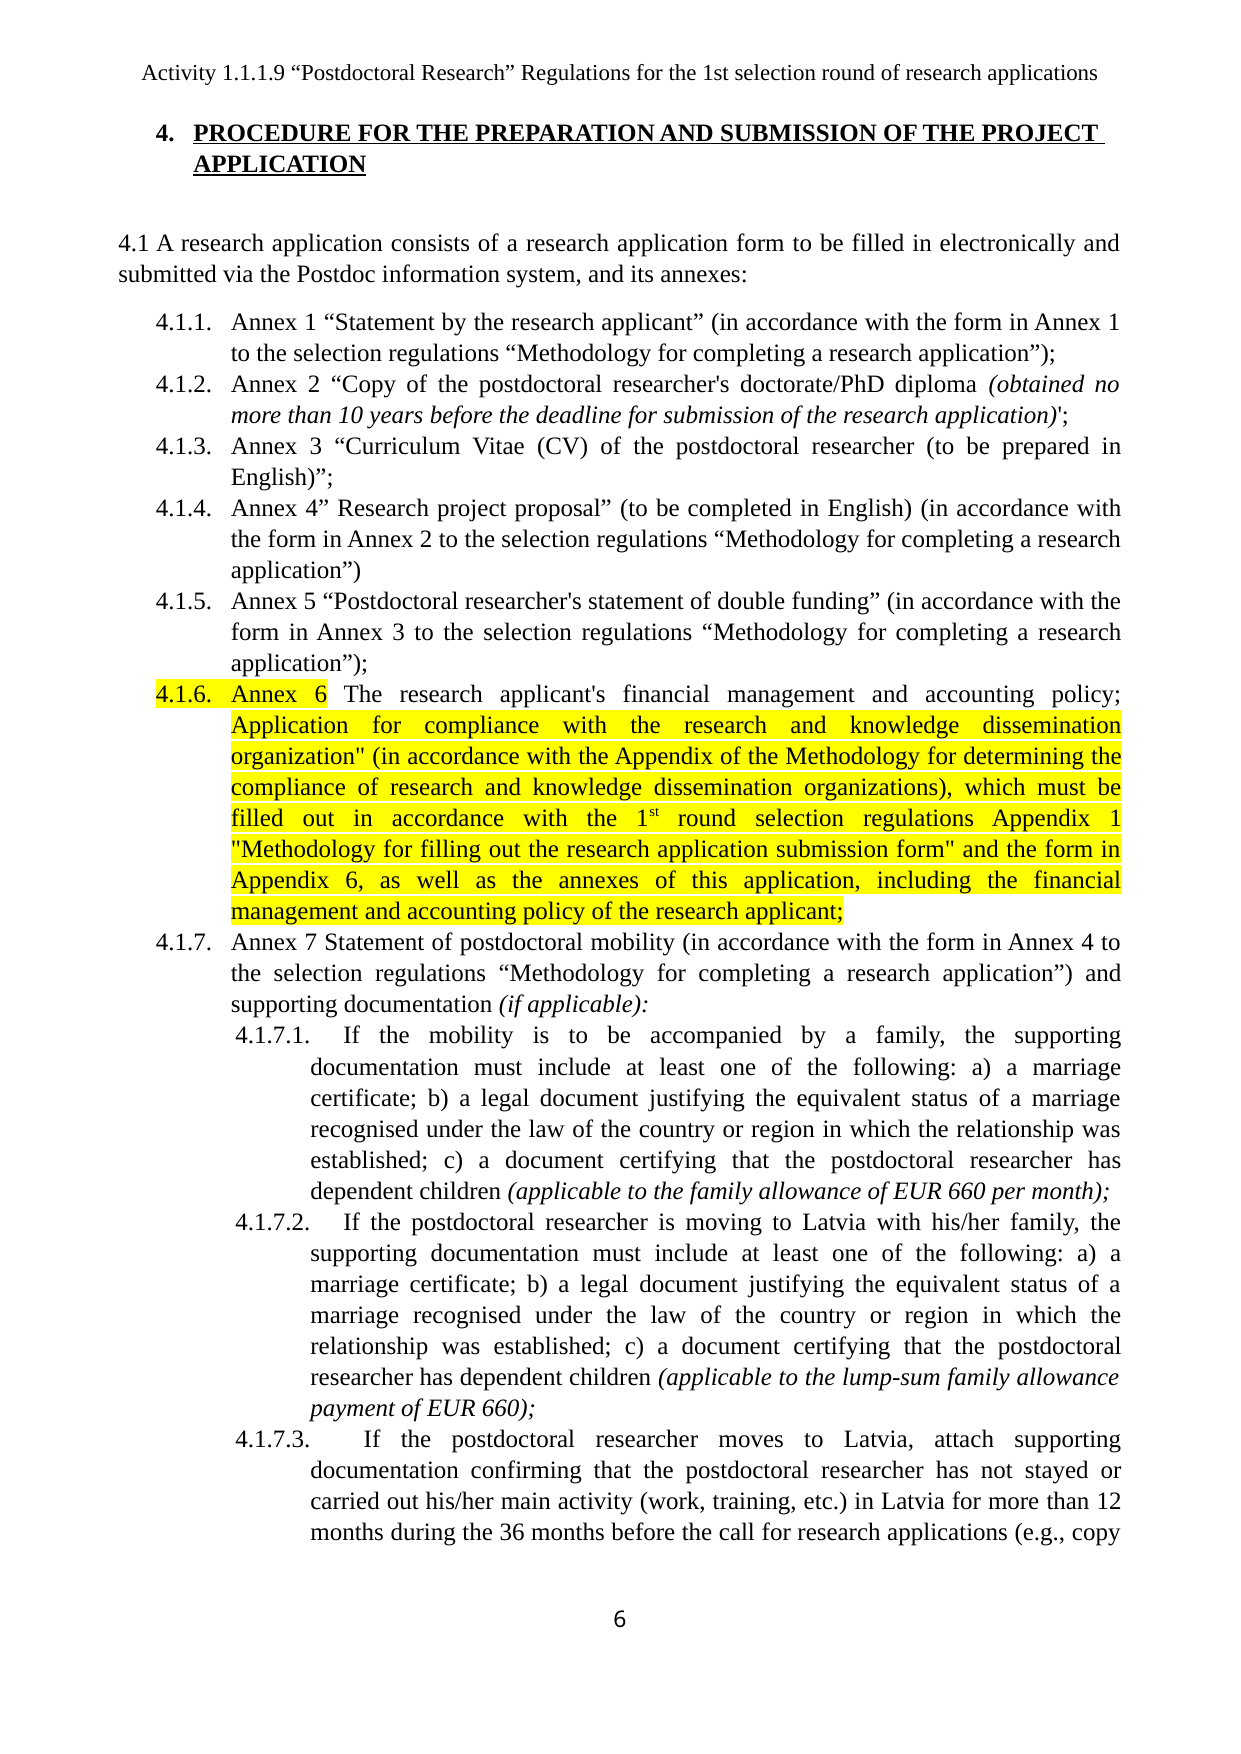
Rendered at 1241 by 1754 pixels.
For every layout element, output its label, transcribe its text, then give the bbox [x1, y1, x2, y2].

list Annex 1 “Statement by the research applicant” (in accordance with the form in Annex 1 to the selection regulations “Methodology for completing a research application”); [156, 307, 1122, 366]
list If the mobility is to be accompanied by a family, the supporting documentation must include at least one of the following: a) a marriage certificate; b) a legal document justifying the equivalent status of a marriage recognised under the law of the country or region in which the relationship was established; c) a document certifying that the postdoctoral researcher has dependent children (applicable to the family allowance of EUR 660 per month); [235, 1021, 1122, 1204]
list If the postdoctoral researcher is moving to Latvia with his/her family, the supporting documentation must include at least one of the following: a) a marriage certificate; b) a legal document justifying the equivalent status of a marriage recognised under the law of the country or region in which the relationship was established; c) a document certifying that the postdoctoral researcher has dependent children (applicable to the lump-sum family allowance payment of EUR 660); [235, 1207, 1122, 1422]
list PROCEDURE FOR THE PREPARATION AND SUBMISSION OF THE PROJECT APPLICATION [156, 118, 1122, 178]
list Annex 3 “Curriculum Vitae (CV) of the postdoctoral researcher (to be prepared in English)”; [156, 431, 1122, 491]
text 4.1 A research application consists of a research application form to be filled in electronically and submitted via the Postdoc information system, and its annexes: [118, 228, 1122, 288]
list Annex 2 “Copy of the postdoctoral researcher's doctorate/PhD diploma (obtained no more than 10 years before the deadline for submission of the research application)'; [156, 369, 1122, 428]
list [235, 1424, 1122, 1546]
list Annex 5 “Postdoctoral researcher's statement of double funding” (in accordance with the form in Annex 3 to the selection regulations “Methodology for completing a research application”); [156, 586, 1122, 677]
list Annex 4” Research project proposal” (to be completed in English) (in accordance with the form in Annex 2 to the selection regulations “Methodology for completing a research application”) [156, 493, 1122, 584]
list Annex 7 Statement of postdoctoral mobility (in accordance with the form in Annex 4 to the selection regulations “Methodology for completing a research application”) and supporting documentation (if applicable): [156, 927, 1122, 1018]
list Annex 6 The research applicant's financial management and accounting policy; Application for compliance with the research and knowledge dissemination organization" (in accordance with the Appendix of the Methodology for determining the compliance of research and knowledge dissemination organizations), which must be filled out in accordance with the 1st round selection regulations Appendix 1 "Methodology for filling out the research application submission form" and the form in Appendix 6, as well as the annexes of this application, including the financial management and accounting policy of the research applicant; [156, 679, 1122, 925]
